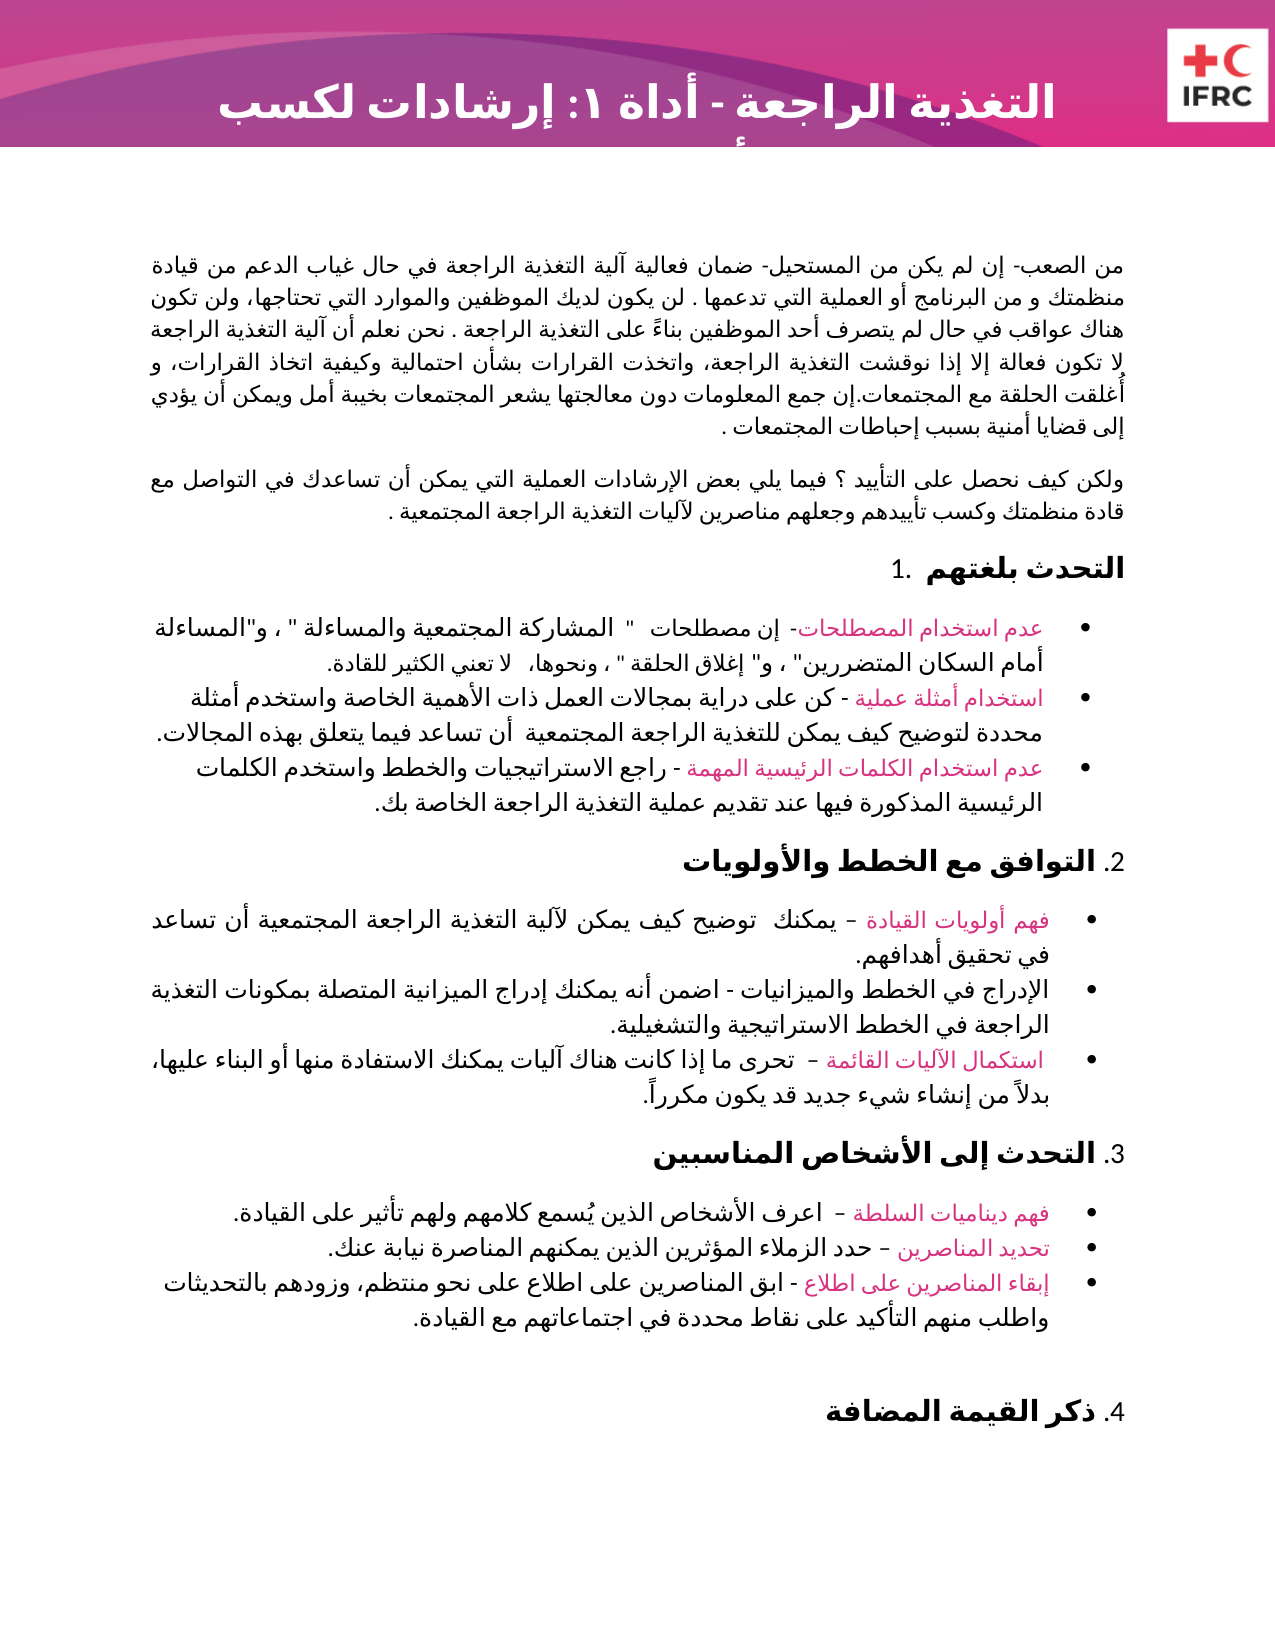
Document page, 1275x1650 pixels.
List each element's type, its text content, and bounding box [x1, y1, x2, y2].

list الإدراج في الخطط والميزانيات - اضمن أنه يمكنك إدراج الميزانية المتصلة بمكونات التغذية الراجعة في الخطط الاستراتيجية والتشغيلية. [150, 975, 1087, 1040]
list إبقاء المناصرين على اطلاع - ابق المناصرين على اطلاع على نحو منتظم، وزودهم بالتحديثات واطلب منهم التأكيد على نقاط محددة في اجتماعاتهم مع القيادة. [150, 1267, 1087, 1333]
picture [0, 0, 1275, 147]
text 1. التحدث بلغتهم [150, 550, 1125, 586]
list تحديد المناصرين – حدد الزملاء المؤثرين الذين يمكنهم المناصرة نيابة عنك. [150, 1232, 1087, 1263]
list عدم استخدام الكلمات الرئيسية المهمة - راجع الاستراتيجيات والخطط واستخدم الكلمات الرئيسية المذكورة فيها عند تقديم عملية التغذية الراجعة الخاصة بك. [150, 752, 1081, 818]
list استخدام أمثلة عملية - كن على دراية بمجالات العمل ذات الأهمية الخاصة واستخدم أمثلة محددة لتوضيح كيف يمكن للتغذية الراجعة المجتمعية أن تساعد فيما يتعلق بهذه المجالات. [150, 682, 1081, 748]
list عدم استخدام المصطلحات- إن مصطلحات " المشاركة المجتمعية والمساءلة " ، و"المساءلة أمام السكان المتضررين" ، و" إغلاق الحلقة " ، ونحوها، لا تعني الكثير للقادة. [150, 612, 1081, 678]
text ولكن كيف نحصل على التأييد ؟ فيما يلي بعض الإرشادات العملية التي يمكن أن تساعدك في التواصل مع قادة منظمتك وكسب تأييدهم وجعلهم مناصرين لآليات التغذية الراجعة المجتمعية . [150, 465, 1125, 525]
list استكمال الآليات القائمة – تحرى ما إذا كانت هناك آليات يمكنك الاستفادة منها أو البناء عليها، بدلاً من إنشاء شيء جديد قد يكون مكرراً. [150, 1045, 1087, 1110]
text من الصعب- إن لم يكن من المستحيل- ضمان فعالية آلية التغذية الراجعة في حال غياب الدعم من قيادة منظمتك و من البرنامج أو العملية التي تدعمها . لن يكون لديك الموظفين والموارد التي تحتاجها، ولن تكون هناك عواقب في حال لم يتصرف أحد الموظفين بناءً على التغذية الراجعة . نحن نعلم أن آلية التغذية الراجعة لا تكون فعالة إلا إذا نوقشت التغذية الراجعة، واتخذت القرارات بشأن احتمالية وكيفية اتخاذ القرارات، و أُغلقت الحلقة مع المجتمعات.إن جمع المعلومات دون معالجتها يشعر المجتمعات بخيبة أمل ويمكن أن يؤدي إلى قضايا أمنية بسبب إحباطات المجتمعات . [150, 251, 1125, 440]
text 3. التحدث إلى الأشخاص المناسبين [150, 1136, 1125, 1171]
text 2. التوافق مع الخطط والأولويات [150, 843, 1125, 878]
text 4. ذكر القيمة المضافة [150, 1393, 1125, 1429]
list فهم ديناميات السلطة – اعرف الأشخاص الذين يُسمع كلامهم ولهم تأثير على القيادة. [150, 1197, 1087, 1228]
list فهم أولويات القيادة – يمكنك توضيح كيف يمكن لآلية التغذية الراجعة المجتمعية أن تساعد في تحقيق أهدافهم. [150, 905, 1087, 970]
